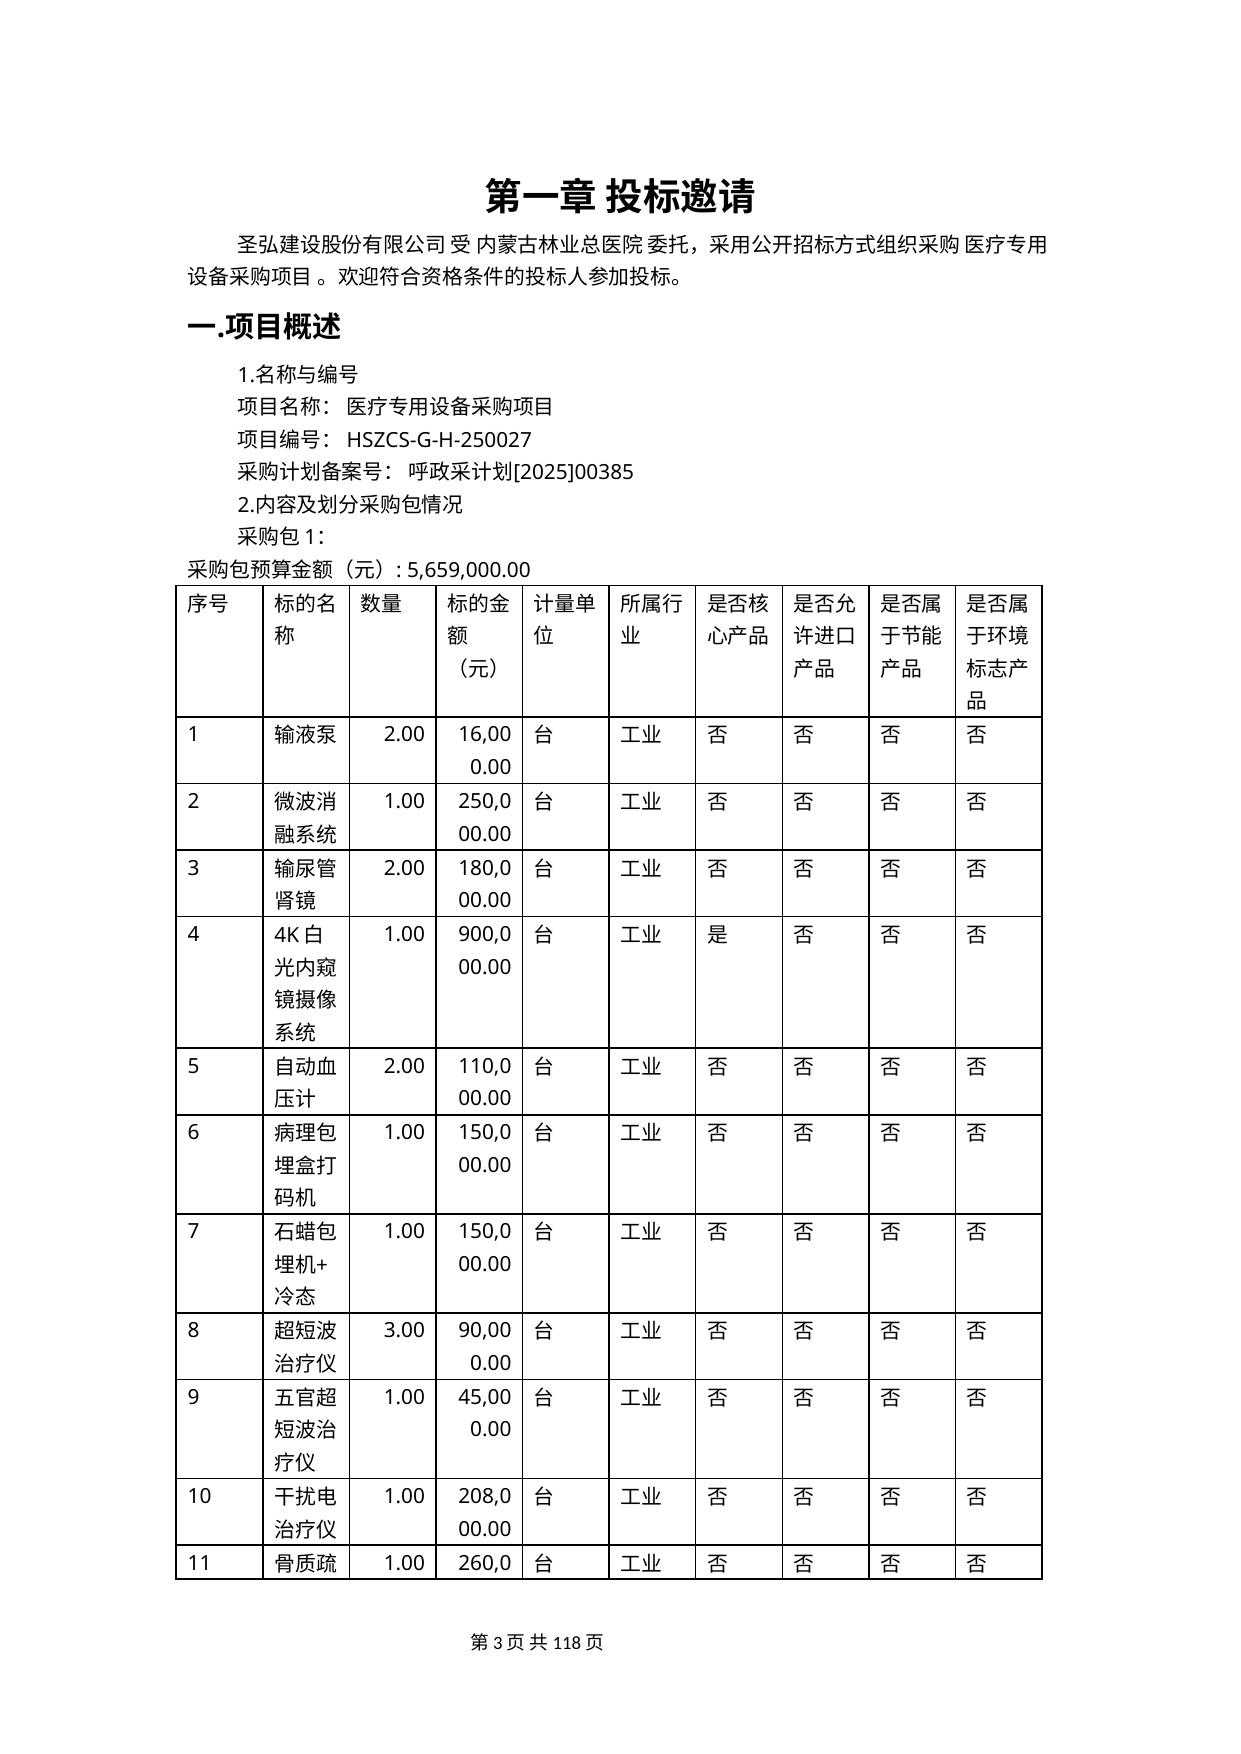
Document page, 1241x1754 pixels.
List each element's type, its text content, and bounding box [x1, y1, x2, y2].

table_header 是否属于环境标志产品 [956, 586, 1041, 716]
table_cell 否 [870, 1215, 955, 1312]
table_cell 台 [523, 1116, 608, 1213]
table_cell 16,000.00 [437, 718, 522, 783]
table_cell 2.00 [350, 718, 435, 783]
table_cell 9 [177, 1380, 262, 1478]
table_cell 否 [870, 1116, 955, 1213]
table_cell 输尿管肾镜 [264, 851, 349, 916]
table_cell 90,000.00 [437, 1314, 522, 1378]
table_cell 台 [523, 1479, 608, 1544]
table_cell 150,000.00 [437, 1215, 522, 1312]
table_cell 2 [177, 784, 262, 849]
table_cell 否 [956, 917, 1041, 1047]
table_cell 超短波治疗仪 [264, 1314, 349, 1378]
table_cell 208,000.00 [437, 1479, 522, 1544]
table_cell 是 [696, 917, 782, 1047]
table_cell 否 [696, 1380, 782, 1478]
text 项目名称： 医疗专用设备采购项目 [187, 389, 1053, 422]
table_cell 11 [177, 1546, 262, 1578]
table_cell 微波消融系统 [264, 784, 349, 849]
table_cell 工业 [610, 1049, 695, 1114]
table_cell 否 [696, 1546, 782, 1578]
table_cell 180,000.00 [437, 851, 522, 916]
table_cell 260,000.00 [437, 1546, 522, 1578]
table_cell 否 [783, 1314, 868, 1378]
table_cell 否 [956, 1479, 1041, 1544]
table_cell 10 [177, 1479, 262, 1544]
table_cell 110,000.00 [437, 1049, 522, 1114]
table_cell 台 [523, 1314, 608, 1378]
table_cell 否 [783, 1479, 868, 1544]
table_cell 工业 [610, 1116, 695, 1213]
table_cell 否 [696, 851, 782, 916]
table_cell 否 [870, 851, 955, 916]
table_cell 250,000.00 [437, 784, 522, 849]
table_cell 否 [783, 1049, 868, 1114]
table_header 所属行业 [610, 586, 695, 716]
table_cell 4 [177, 917, 262, 1047]
table_cell 工业 [610, 718, 695, 783]
table_cell 否 [870, 1049, 955, 1114]
text 1.名称与编号 [187, 357, 1053, 389]
table_header 标的金额 （元） [437, 586, 522, 716]
table_cell 否 [696, 784, 782, 849]
table_cell 否 [870, 718, 955, 783]
table_cell 工业 [610, 851, 695, 916]
table_cell 台 [523, 1049, 608, 1114]
table_cell 否 [696, 1116, 782, 1213]
table_cell 否 [783, 1380, 868, 1478]
table_cell 工业 [610, 1479, 695, 1544]
table_cell 否 [783, 917, 868, 1047]
table_cell 工业 [610, 1314, 695, 1378]
table_cell 8 [177, 1314, 262, 1378]
table_cell 5 [177, 1049, 262, 1114]
table_header 是否允许进口产品 [783, 586, 868, 716]
table_cell 否 [870, 784, 955, 849]
table_cell 3 [177, 851, 262, 916]
table_cell 否 [783, 784, 868, 849]
table_cell 否 [783, 1116, 868, 1213]
table_cell 工业 [610, 784, 695, 849]
table_cell 2.00 [350, 1049, 435, 1114]
text 采购包1： [187, 519, 1053, 552]
table_cell 6 [177, 1116, 262, 1213]
table_cell 台 [523, 1215, 608, 1312]
table_cell 2.00 [350, 851, 435, 916]
table_cell 1.00 [350, 784, 435, 849]
table_cell 1.00 [350, 1479, 435, 1544]
table_cell 否 [870, 917, 955, 1047]
table_cell 4K白光内窥镜摄像系统 [264, 917, 349, 1047]
table_cell 否 [696, 1314, 782, 1378]
table_cell 否 [870, 1314, 955, 1378]
text 采购计划备案号： 呼政采计划[2025]00385 [187, 454, 1053, 487]
table_cell 1.00 [350, 917, 435, 1047]
table_cell 否 [783, 1546, 868, 1578]
table_cell 900,000.00 [437, 917, 522, 1047]
table_header 计量单位 [523, 586, 608, 716]
table_cell 自动血压计 [264, 1049, 349, 1114]
table_cell 1.00 [350, 1546, 435, 1578]
table_cell 否 [956, 1116, 1041, 1213]
table_cell 45,000.00 [437, 1380, 522, 1478]
table_header 是否核心产品 [696, 586, 782, 716]
table_cell 输液泵 [264, 718, 349, 783]
table_cell 工业 [610, 917, 695, 1047]
table_cell 否 [696, 1215, 782, 1312]
table_cell 病理包埋盒打码机 [264, 1116, 349, 1213]
table_cell 1 [177, 718, 262, 783]
table_cell 否 [696, 1049, 782, 1114]
table_cell 7 [177, 1215, 262, 1312]
table_cell 工业 [610, 1215, 695, 1312]
table_cell 台 [523, 718, 608, 783]
table_cell 否 [696, 1479, 782, 1544]
table_cell 否 [956, 1314, 1041, 1378]
text 采购包预算金额（元）: 5,659,000.00 [187, 552, 1053, 584]
table_cell 1.00 [350, 1380, 435, 1478]
table_cell 工业 [610, 1380, 695, 1478]
table_cell 五官超短波治疗仪 [264, 1380, 349, 1478]
table_cell 3.00 [350, 1314, 435, 1378]
table_header 序号 [177, 586, 262, 716]
table_cell 否 [956, 1380, 1041, 1478]
table_cell 否 [956, 784, 1041, 849]
table_cell 否 [870, 1546, 955, 1578]
table_header 标的名称 [264, 586, 349, 716]
table_header 数量 [350, 586, 435, 716]
table_cell 否 [956, 1546, 1041, 1578]
table_cell 骨质疏松治疗仪 [264, 1546, 349, 1578]
table_cell 台 [523, 784, 608, 849]
table_cell 否 [783, 851, 868, 916]
table_cell 台 [523, 917, 608, 1047]
text 2.内容及划分采购包情况 [187, 487, 1053, 519]
table_cell 否 [956, 1049, 1041, 1114]
table_cell 1.00 [350, 1215, 435, 1312]
table_cell 否 [956, 718, 1041, 783]
text 第一章 投标邀请 [187, 162, 1053, 227]
table_cell 石蜡包埋机+冷态 [264, 1215, 349, 1312]
table_cell 台 [523, 851, 608, 916]
text 一.项目概述 [187, 292, 1053, 357]
text 圣弘建设股份有限公司 受 内蒙古林业总医院 委托，采用公开招标方式组织采购 医疗专用设备采购项目 。欢迎符合资格条件的投标人参加投标。 [187, 227, 1053, 292]
table_cell 1.00 [350, 1116, 435, 1213]
table_cell 否 [956, 851, 1041, 916]
table_header 是否属于节能产品 [870, 586, 955, 716]
table_cell 否 [783, 1215, 868, 1312]
table_cell 否 [696, 718, 782, 783]
table_cell 否 [870, 1380, 955, 1478]
table_cell 150,000.00 [437, 1116, 522, 1213]
table_cell 否 [956, 1215, 1041, 1312]
table_cell 台 [523, 1546, 608, 1578]
table_cell 干扰电治疗仪 [264, 1479, 349, 1544]
table_cell 工业 [610, 1546, 695, 1578]
text 项目编号： HSZCS-G-H-250027 [187, 422, 1053, 454]
table_cell 否 [783, 718, 868, 783]
table_cell 否 [870, 1479, 955, 1544]
table_cell 台 [523, 1380, 608, 1478]
